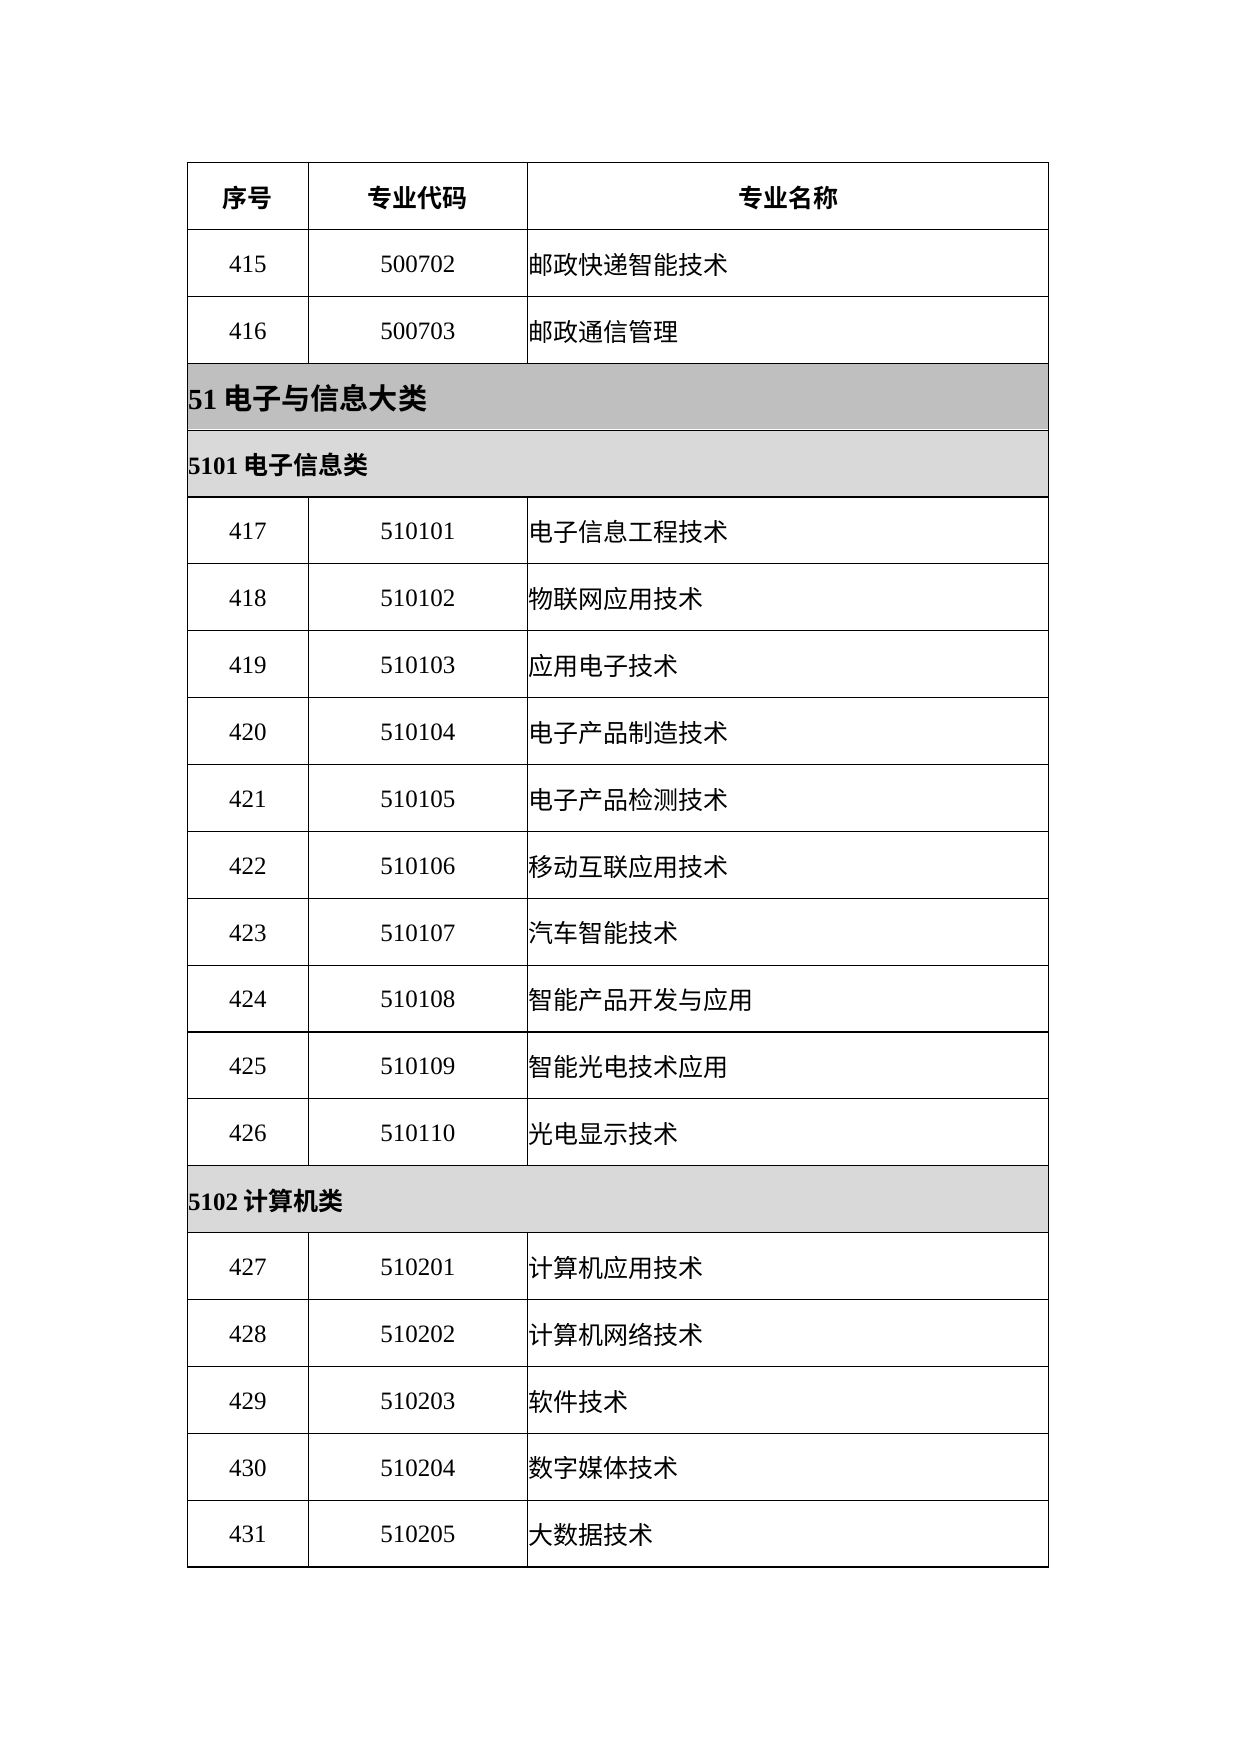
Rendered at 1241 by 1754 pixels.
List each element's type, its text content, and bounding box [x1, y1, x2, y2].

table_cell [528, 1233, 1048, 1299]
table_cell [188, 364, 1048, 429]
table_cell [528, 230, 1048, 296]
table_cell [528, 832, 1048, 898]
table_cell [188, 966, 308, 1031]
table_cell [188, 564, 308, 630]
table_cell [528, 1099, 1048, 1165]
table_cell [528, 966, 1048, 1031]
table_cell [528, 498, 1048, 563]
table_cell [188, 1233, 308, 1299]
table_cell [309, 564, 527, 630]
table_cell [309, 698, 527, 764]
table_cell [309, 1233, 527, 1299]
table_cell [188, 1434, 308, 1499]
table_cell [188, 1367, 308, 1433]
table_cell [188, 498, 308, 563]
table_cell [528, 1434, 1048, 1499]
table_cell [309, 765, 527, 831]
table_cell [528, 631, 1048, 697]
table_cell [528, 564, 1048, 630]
table_header 专业名称 [528, 163, 1048, 229]
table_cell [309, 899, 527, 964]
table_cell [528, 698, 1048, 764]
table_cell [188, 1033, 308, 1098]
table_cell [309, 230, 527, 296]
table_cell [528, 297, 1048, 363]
table_header 序号 [188, 163, 308, 229]
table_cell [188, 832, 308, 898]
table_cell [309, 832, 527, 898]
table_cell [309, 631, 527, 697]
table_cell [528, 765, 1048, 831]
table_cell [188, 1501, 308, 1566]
table_header 专业代码 [309, 163, 527, 229]
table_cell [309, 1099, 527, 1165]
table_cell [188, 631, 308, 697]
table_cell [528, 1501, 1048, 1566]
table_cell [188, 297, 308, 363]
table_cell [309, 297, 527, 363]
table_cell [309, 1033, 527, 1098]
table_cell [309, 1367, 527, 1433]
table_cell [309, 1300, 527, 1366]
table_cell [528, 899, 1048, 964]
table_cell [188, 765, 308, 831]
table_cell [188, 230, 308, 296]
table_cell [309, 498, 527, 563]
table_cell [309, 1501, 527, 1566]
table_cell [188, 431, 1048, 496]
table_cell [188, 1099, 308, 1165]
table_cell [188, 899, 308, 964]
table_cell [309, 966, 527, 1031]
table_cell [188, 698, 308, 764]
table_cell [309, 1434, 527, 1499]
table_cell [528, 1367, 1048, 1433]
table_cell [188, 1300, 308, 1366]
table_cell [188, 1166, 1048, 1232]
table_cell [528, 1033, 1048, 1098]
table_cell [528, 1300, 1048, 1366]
